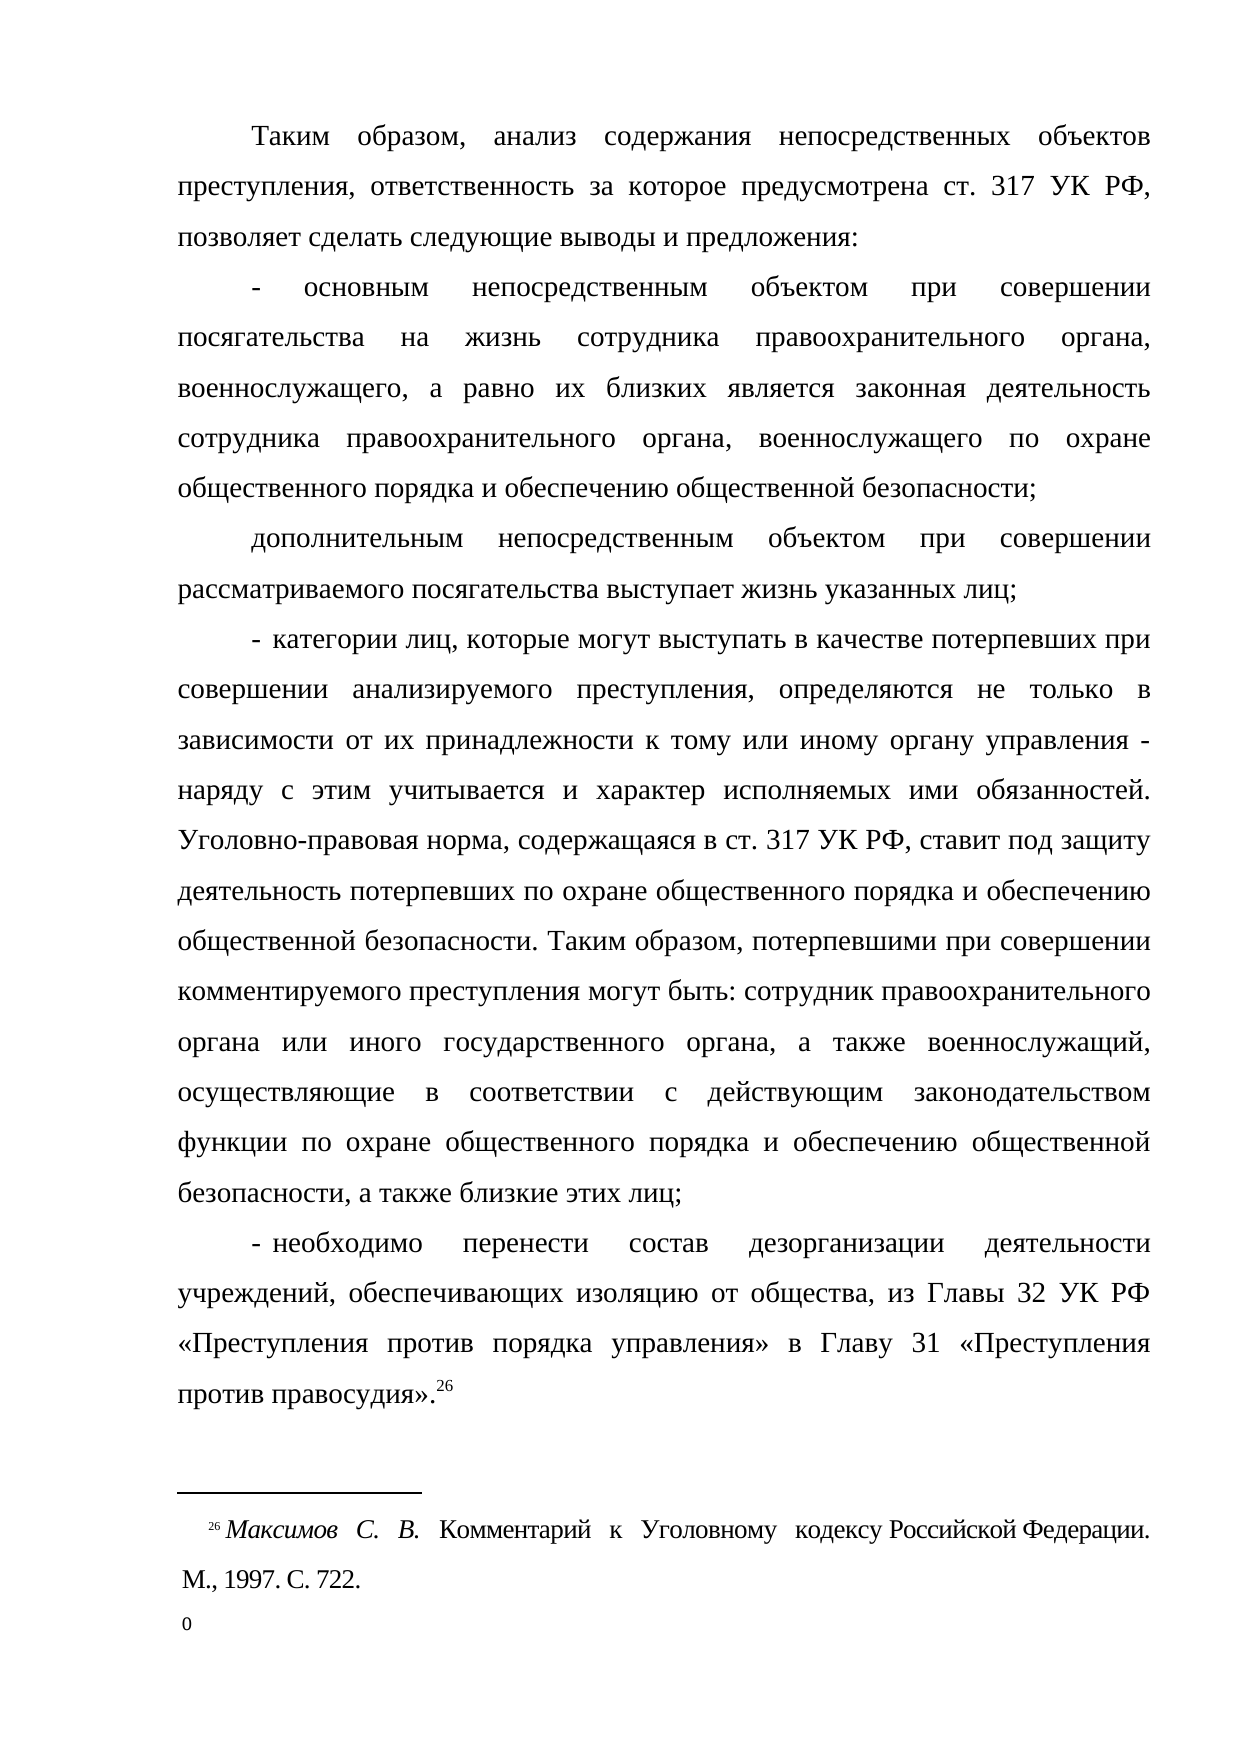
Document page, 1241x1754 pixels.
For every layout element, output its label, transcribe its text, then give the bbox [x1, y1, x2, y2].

list категории лиц, которые могут выступать в качестве потерпевших при совершении анализируемого преступления, определяются не только в зависимости от их принадлежности к тому или иному органу управления - наряду с этим учитывается и характер исполняемых ими обязанностей. Уголовно-правовая норма, содержащаяся в ст. 317 УК РФ, ставит под защиту деятельность потерпевших по охране общественного порядка и обеспечению общественной безопасности. Таким образом, потерпевшими при совершении комментируемого преступления могут быть: сотрудник правоохранительного органа или иного государственного органа, а также военнослужащий, осуществляющие в соответствии с действующим законодательством функции по охране общественного порядка и обеспечению общественной безопасности, а также близкие этих лиц; [177, 621, 1152, 1208]
text Таким образом, анализ содержания непосредственных объектов преступления, ответственность за которое предусмотрена ст. 317 УК РФ, позволяет сделать следующие выводы и предложения: [177, 118, 1152, 252]
text дополнительным непосредственным объектом при совершении рассматриваемого посягательства выступает жизнь указанных лиц; [177, 521, 1152, 604]
list необходимо перенести состав дезорганизации деятельности учреждений, обеспечивающих изоляцию от общества, из Главы 32 УК РФ «Преступления против порядка управления» в Главу 31 «Преступления против правосудия». [177, 1225, 1152, 1409]
text - основным непосредственным объектом при совершении посягательства на жизнь сотрудника правоохранительного органа, военнослужащего, а равно их близких является законная деятельность сотрудника правоохранительного органа, военнослужащего по охране общественного порядка и обеспечению общественной безопасности; [177, 269, 1152, 504]
